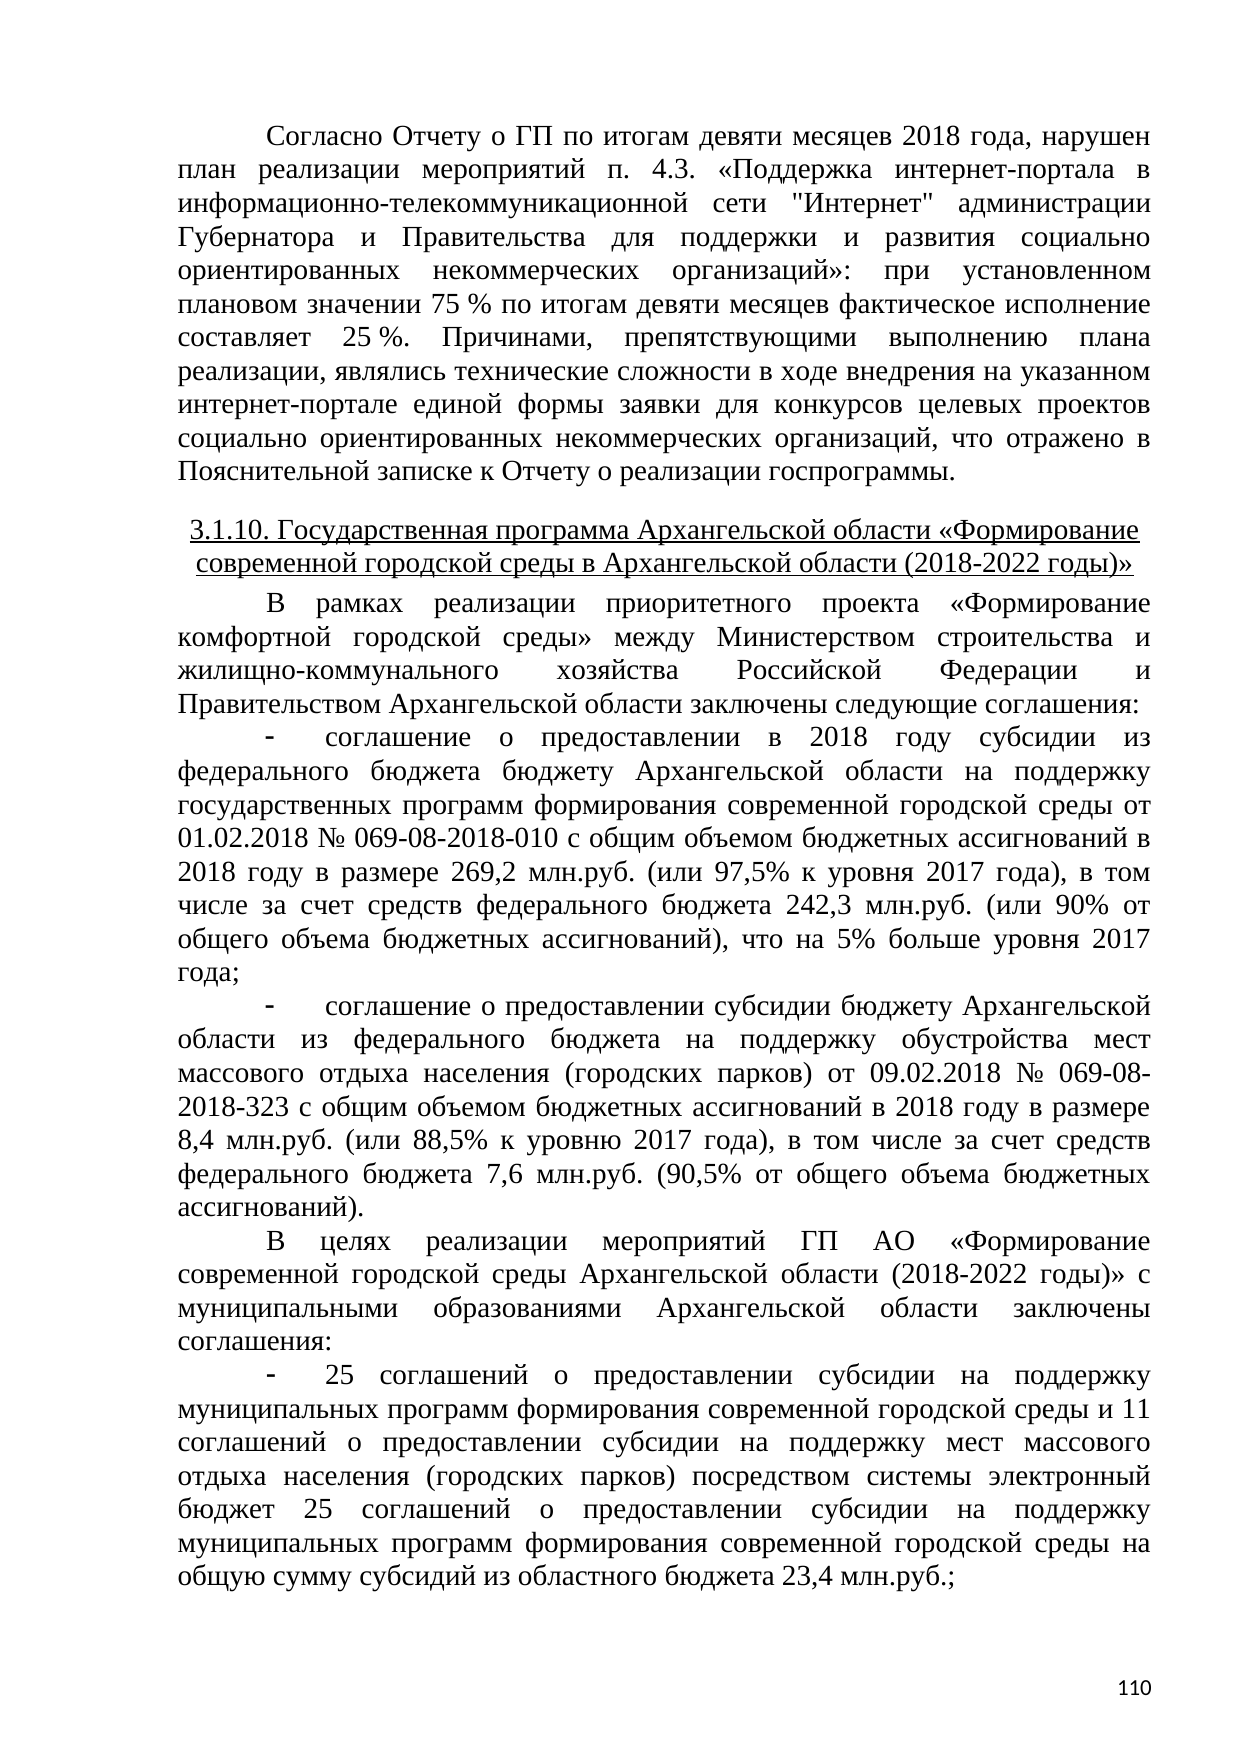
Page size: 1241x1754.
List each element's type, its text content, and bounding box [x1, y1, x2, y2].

text Согласно Отчету о ГП по итогам девяти месяцев 2018 года, нарушен план реализации мероприятий п. 4.3. «Поддержка интернет-портала в информационно-телекоммуникационной сети "Интернет" администрации Губернатора и Правительства для поддержки и развития социально ориентированных некоммерческих организаций»: при установленном плановом значении 75 % по итогам девяти месяцев фактическое исполнение составляет 25 %. Причинами, препятствующими выполнению плана реализации, являлись технические сложности в ходе внедрения на указанном интернет-портале единой формы заявки для конкурсов целевых проектов социально ориентированных некоммерческих организаций, что отражено в Пояснительной записке к Отчету о реализации госпрограммы. [177, 118, 1152, 487]
list 25 соглашений о предоставлении субсидии на поддержку муниципальных программ формирования современной городской среды и 11 соглашений о предоставлении субсидии на поддержку мест массового отдыха населения (городских парков) посредством системы электронный бюджет 25 соглашений о предоставлении субсидии на поддержку муниципальных программ формирования современной городской среды на общую сумму субсидий из областного бюджета 23,4 млн.руб.; [177, 1357, 1152, 1592]
subtitle 3.1.10. Государственная программа Архангельской области «Формирование современной городской среды в Архангельской области (2018-2022 годы)» [177, 512, 1152, 579]
text В рамках реализации приоритетного проекта «Формирование комфортной городской среды» между Министерством строительства и жилищно-коммунального хозяйства Российской Федерации и Правительством Архангельской области заключены следующие соглашения: [177, 585, 1152, 719]
list соглашение о предоставлении в 2018 году субсидии из федерального бюджета бюджету Архангельской области на поддержку государственных программ формирования современной городской среды от 01.02.2018 № 069-08-2018-010 с общим объемом бюджетных ассигнований в 2018 году в размере 269,2 млн.руб. (или 97,5% к уровня 2017 года), в том числе за счет средств федерального бюджета 242,3 млн.руб. (или 90% от общего объема бюджетных ассигнований), что на 5% больше уровня 2017 года; [177, 719, 1152, 988]
text В целях реализации мероприятий ГП АО «Формирование современной городской среды Архангельской области (2018-2022 годы)» с муниципальными образованиями Архангельской области заключены соглашения: [177, 1223, 1152, 1357]
list соглашение о предоставлении субсидии бюджету Архангельской области из федерального бюджета на поддержку обустройства мест массового отдыха населения (городских парков) от 09.02.2018 № 069-08-2018-323 с общим объемом бюджетных ассигнований в 2018 году в размере 8,4 млн.руб. (или 88,5% к уровню 2017 года), в том числе за счет средств федерального бюджета 7,6 млн.руб. (90,5% от общего объема бюджетных ассигнований). [177, 988, 1152, 1223]
